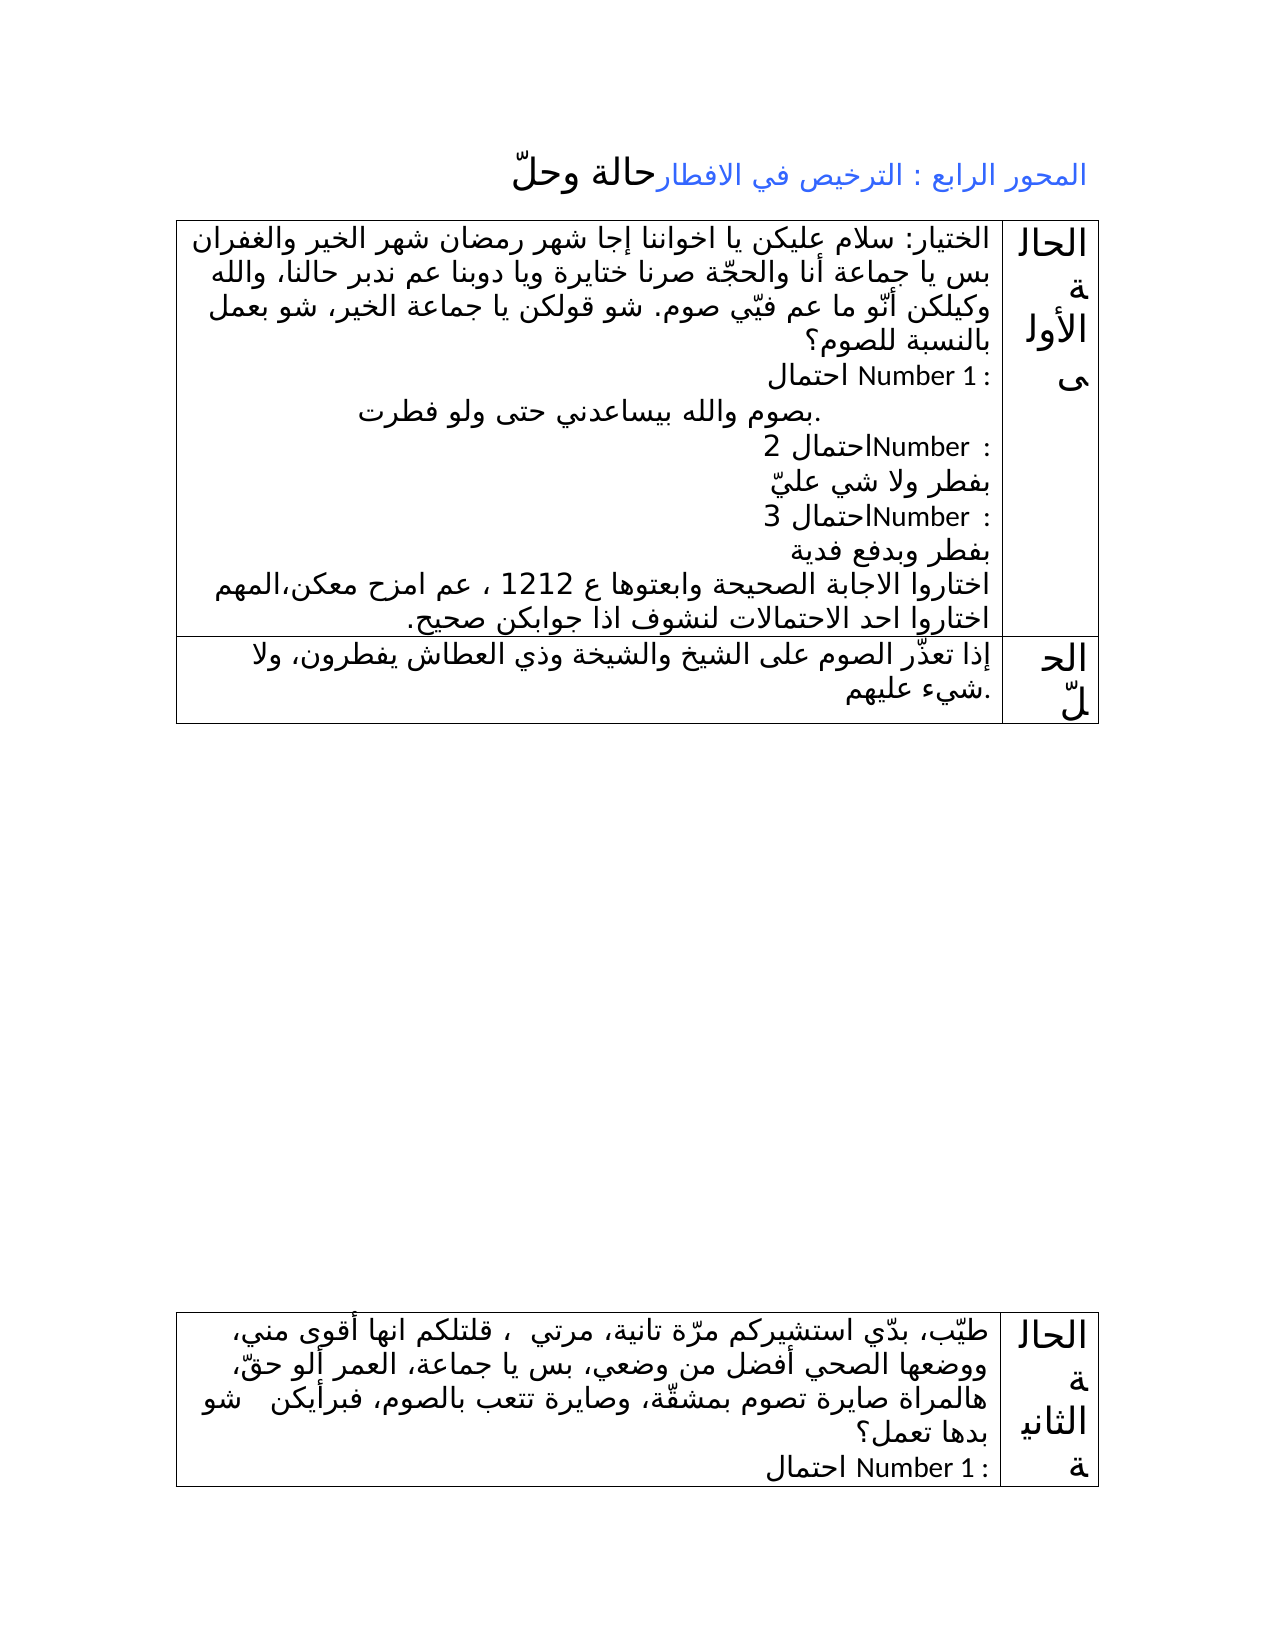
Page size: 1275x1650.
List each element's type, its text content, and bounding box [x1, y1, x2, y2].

table_cell إذا تعذّر الصوم على الشيخ والشيخة وذي العطاش يفطرون، ولا شيء عليهم. [177, 637, 1002, 723]
table_header الختيار: سلام عليكن يا اخواننا إجا شهر رمضان شهر الخير والغفران بس يا جماعة أنا والحجّة صرنا ختايرة ويا دوبنا عم ندبر حالنا، والله وكيلكن أنّو ما عم فيّي صوم. شو قولكن يا جماعة الخير، شو بعمل بالنسبة للصوم؟ احتمال Number 1 : بصوم والله بيساعدني حتى ولو فطرت. احتمال 2Number : بفطر ولا شي عليّ احتمال 3Number : بفطر وبدفع فدية اختاروا الاجابة الصحيحة وابعتوها ع 1212 ، عم امزح معكن،المهم اختاروا احد الاحتمالات لنشوف اذا جوابكن صحيح. [177, 221, 1002, 636]
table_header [177, 1313, 1000, 1486]
text المحور الرابع : الترخيص في الافطارحالة وحلّ [187, 150, 1087, 193]
table_header الحالة الثانية [1001, 1313, 1098, 1486]
table_cell الحلّ [1003, 637, 1098, 723]
table_header الحالة الأولى [1003, 221, 1098, 636]
